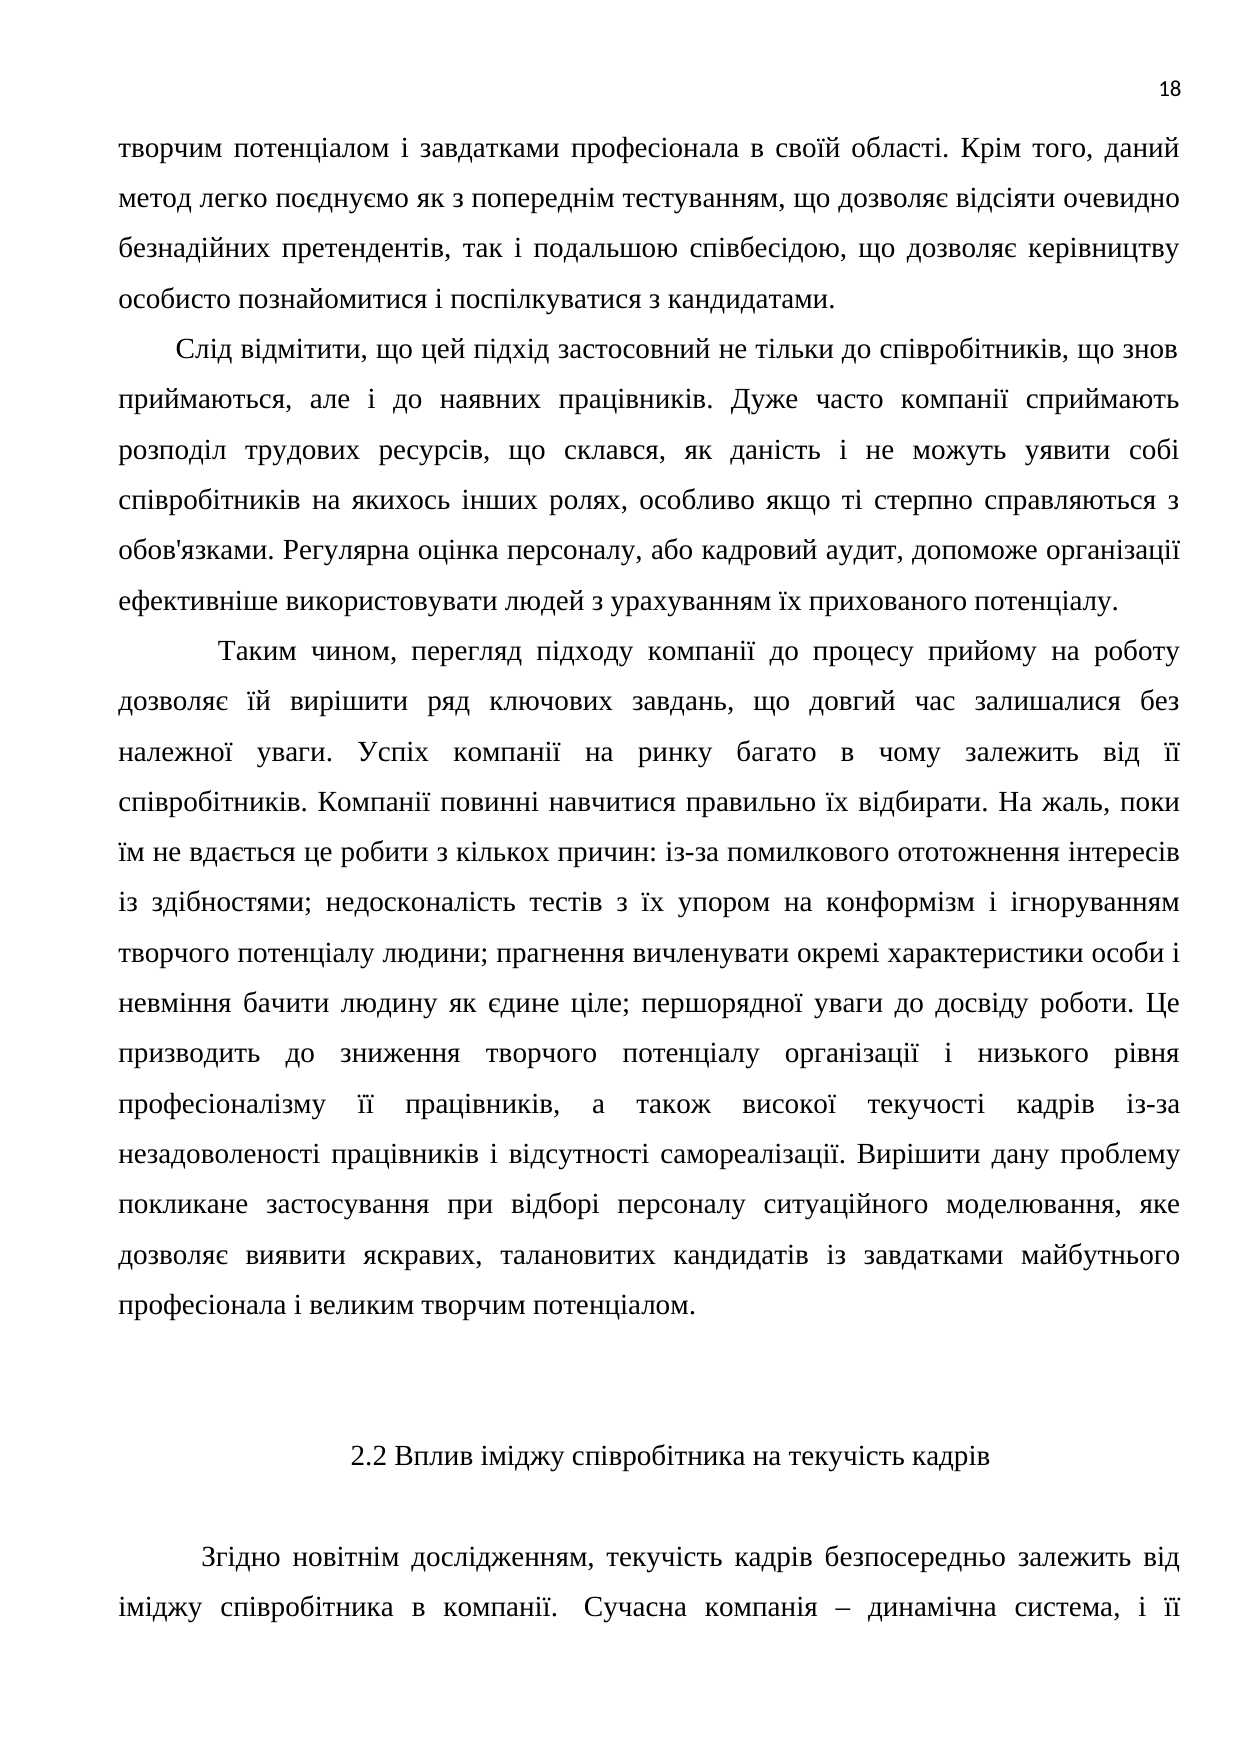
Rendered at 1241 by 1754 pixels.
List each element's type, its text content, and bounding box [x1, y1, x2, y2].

text Таким чином, перегляд підходу компанії до процесу прийому на роботу дозволяє їй вирішити ряд ключових завдань, що довгий час залишалися без належної уваги. Успіх компанії на ринку багато в чому залежить від її співробітників. Компанії повинні навчитися правильно їх відбирати. На жаль, поки їм не вдається це робити з кількох причин: із-за помилкового ототожнення інтересів із здібностями; недосконалість тестів з їх упором на конформізм і ігноруванням творчого потенціалу людини; прагнення вичленувати окремі характеристики особи і невміння бачити людину як єдине ціле; першорядної уваги до досвіду роботи. Це призводить до зниження творчого потенціалу організації і низького рівня професіоналізму її працівників, а також високої текучості кадрів із-за незадоволеності працівників і відсутності самореалізації. Вирішити дану проблему покликане застосування при відборі персоналу ситуаційного моделювання, яке дозволяє виявити яскравих, талановитих кандидатів із завдатками майбутнього професіонала і великим творчим потенціалом. [118, 633, 1181, 1321]
text 2.2 Вплив іміджу співробітника на текучість кадрів [118, 1438, 1181, 1472]
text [118, 1539, 1181, 1622]
text Слід відмітити, що цей підхід застосовний не тільки до співробітників, що знов приймаються, але і до наявних працівників. Дуже часто компанії сприймають розподіл трудових ресурсів, що склався, як даність і не можуть уявити собі співробітників на якихось інших ролях, особливо якщо ті стерпно справляються з обов'язками. Регулярна оцінка персоналу, або кадровий аудит, допоможе організації ефективніше використовувати людей з урахуванням їх прихованого потенціалу. [118, 331, 1181, 616]
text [118, 130, 1181, 314]
